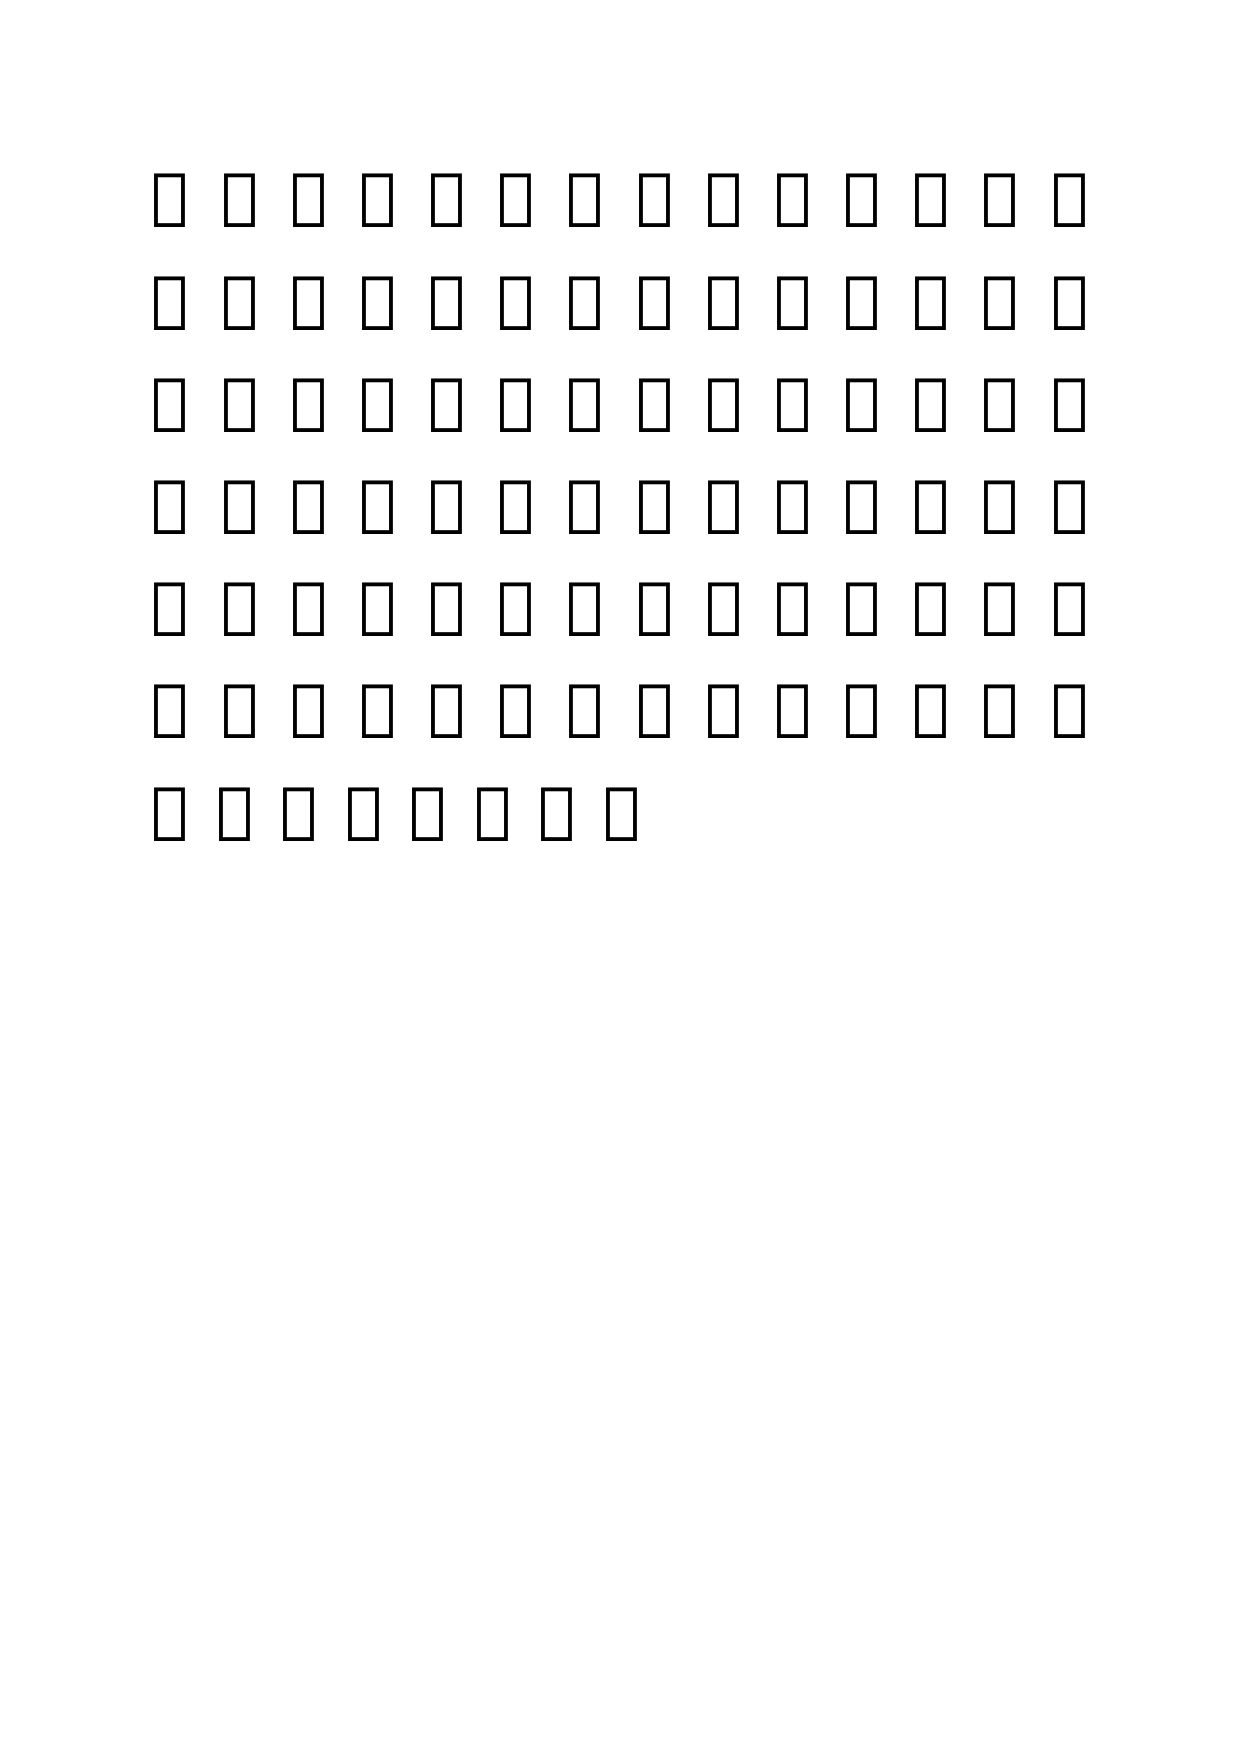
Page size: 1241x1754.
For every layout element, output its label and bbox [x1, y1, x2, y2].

text [148, 148, 1092, 863]
